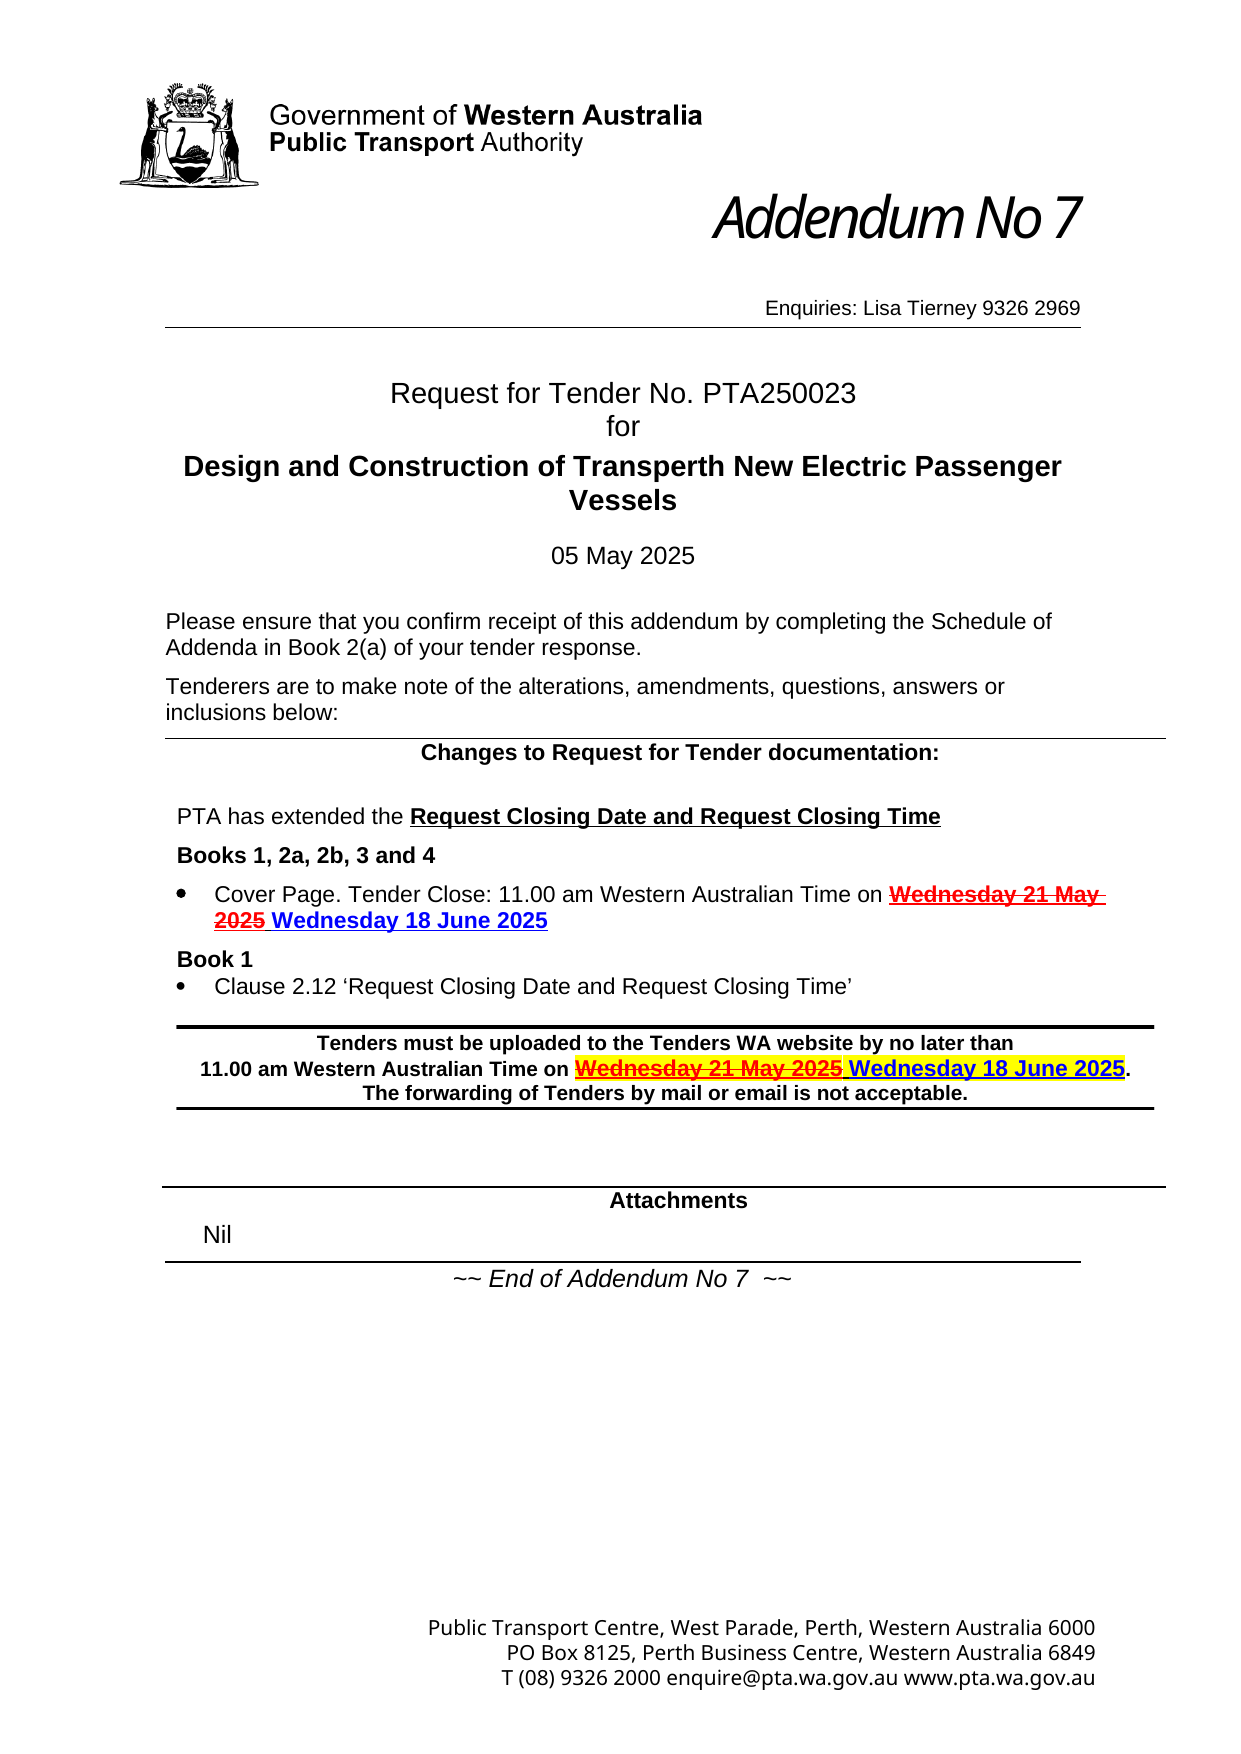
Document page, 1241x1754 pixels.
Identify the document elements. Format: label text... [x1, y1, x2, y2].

table_cell Attachments Nil [162, 1188, 1166, 1249]
text Addendum No 7 [260, 176, 1087, 256]
text Enquiries: Lisa Tierney 9326 2969 [165, 281, 1081, 327]
text Tenderers are to make note of the alterations, amendments, questions, answers or inclusions below: [165, 673, 1081, 726]
text Request for Tender No. PTA250023 [165, 376, 1081, 409]
text Please ensure that you confirm receipt of this addendum by completing the Schedule of Addenda in Book 2(a) of your tender response. [165, 608, 1081, 660]
text 05 May 2025 [165, 541, 1081, 570]
picture [119, 83, 703, 188]
text ~~ End of Addendum No 7 ~~ [165, 1263, 1081, 1293]
text Design and Construction of Transperth New Electric Passenger Vessels [165, 449, 1081, 516]
table_header Changes to Request for Tender documentation: PTA has extended the Request Closing Date and Request Closing Time Books 1, 2a, 2b, 3 and 4 Cover Page. Tender Close: 11.00 am Western Australian Time on Wednesday 21 May 2025 Wednesday 18 June 2025 Book 1 Clause 2.12 ‘Request Closing Date and Request Closing Time’ Tenders must be uploaded to the Tenders WA website by no later than 11.00 am Western Australian Time on Wednesday 21 May 2025 Wednesday 18 June 2025. The forwarding of Tenders by mail or email is not acceptable. [165, 739, 1166, 1186]
text for [165, 409, 1081, 443]
